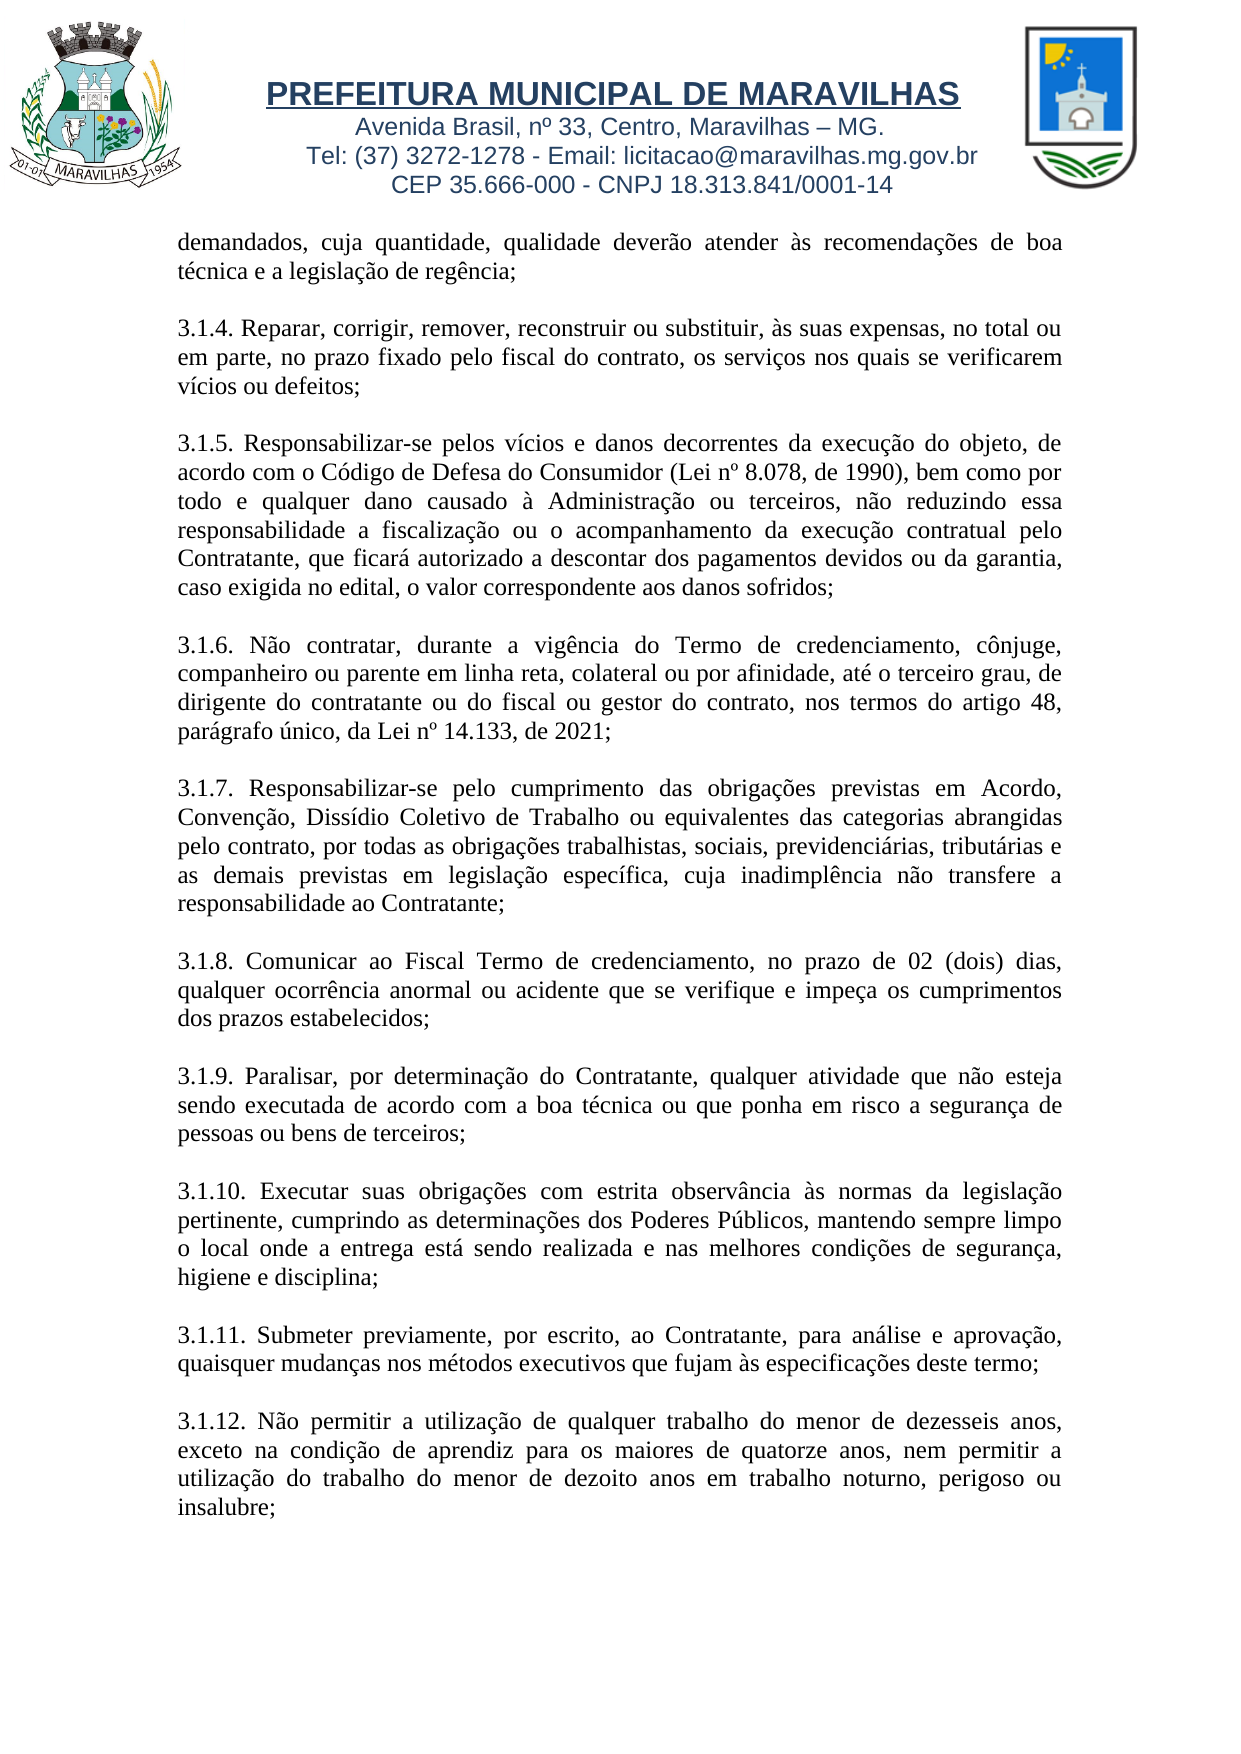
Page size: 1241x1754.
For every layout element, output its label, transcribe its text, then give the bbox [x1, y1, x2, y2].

text 3.1.10. Executar suas obrigações com estrita observância às normas da legislação pertinente, cumprindo as determinações dos Poderes Públicos, mantendo sempre limpo o local onde a entrega está sendo realizada e nas melhores condições de segurança, higiene e disciplina; [177, 1176, 1063, 1291]
text 3.1.4. Reparar, corrigir, remover, reconstruir ou substituir, às suas expensas, no total ou em parte, no prazo fixado pelo fiscal do contrato, os serviços nos quais se verificarem vícios ou defeitos; [177, 313, 1063, 400]
text 3.1.9. Paralisar, por determinação do Contratante, qualquer atividade que não esteja sendo executada de acordo com a boa técnica ou que ponha em risco a segurança de pessoas ou bens de terceiros; [177, 1061, 1063, 1147]
picture [1012, 17, 1151, 199]
picture [3, 16, 186, 190]
text 3.1.7. Responsabilizar-se pelo cumprimento das obrigações previstas em Acordo, Convenção, Dissídio Coletivo de Trabalho ou equivalentes das categorias abrangidas pelo contrato, por todas as obrigações trabalhistas, sociais, previdenciárias, tributárias e as demais previstas em legislação específica, cuja inadimplência não transfere a responsabilidade ao Contratante; [177, 773, 1063, 917]
text 3.1.8. Comunicar ao Fiscal Termo de credenciamento, no prazo de 02 (dois) dias, qualquer ocorrência anormal ou acidente que se verifique e impeça os cumprimentos dos prazos estabelecidos; [177, 946, 1063, 1032]
text 3.1.11. Submeter previamente, por escrito, ao Contratante, para análise e aprovação, quaisquer mudanças nos métodos executivos que fujam às especificações deste termo; [177, 1320, 1063, 1377]
text 3.1.5. Responsabilizar-se pelos vícios e danos decorrentes da execução do objeto, de acordo com o Código de Defesa do Consumidor (Lei nº 8.078, de 1990), bem como por todo e qualquer dano causado à Administração ou terceiros, não reduzindo essa responsabilidade a fiscalização ou o acompanhamento da execução contratual pelo Contratante, que ficará autorizado a descontar dos pagamentos devidos ou da garantia, caso exigida no edital, o valor correspondente aos danos sofridos; [177, 428, 1063, 601]
text 3.1.6. Não contratar, durante a vigência do Termo de credenciamento, cônjuge, companheiro ou parente em linha reta, colateral ou por afinidade, até o terceiro grau, de dirigente do contratante ou do fiscal ou gestor do contrato, nos termos do artigo 48, parágrafo único, da Lei nº 14.133, de 2021; [177, 630, 1063, 745]
text 3.1.12. Não permitir a utilização de qualquer trabalho do menor de dezesseis anos, exceto na condição de aprendiz para os maiores de quatorze anos, nem permitir a utilização do trabalho do menor de dezoito anos em trabalho noturno, perigoso ou insalubre; [177, 1406, 1063, 1521]
